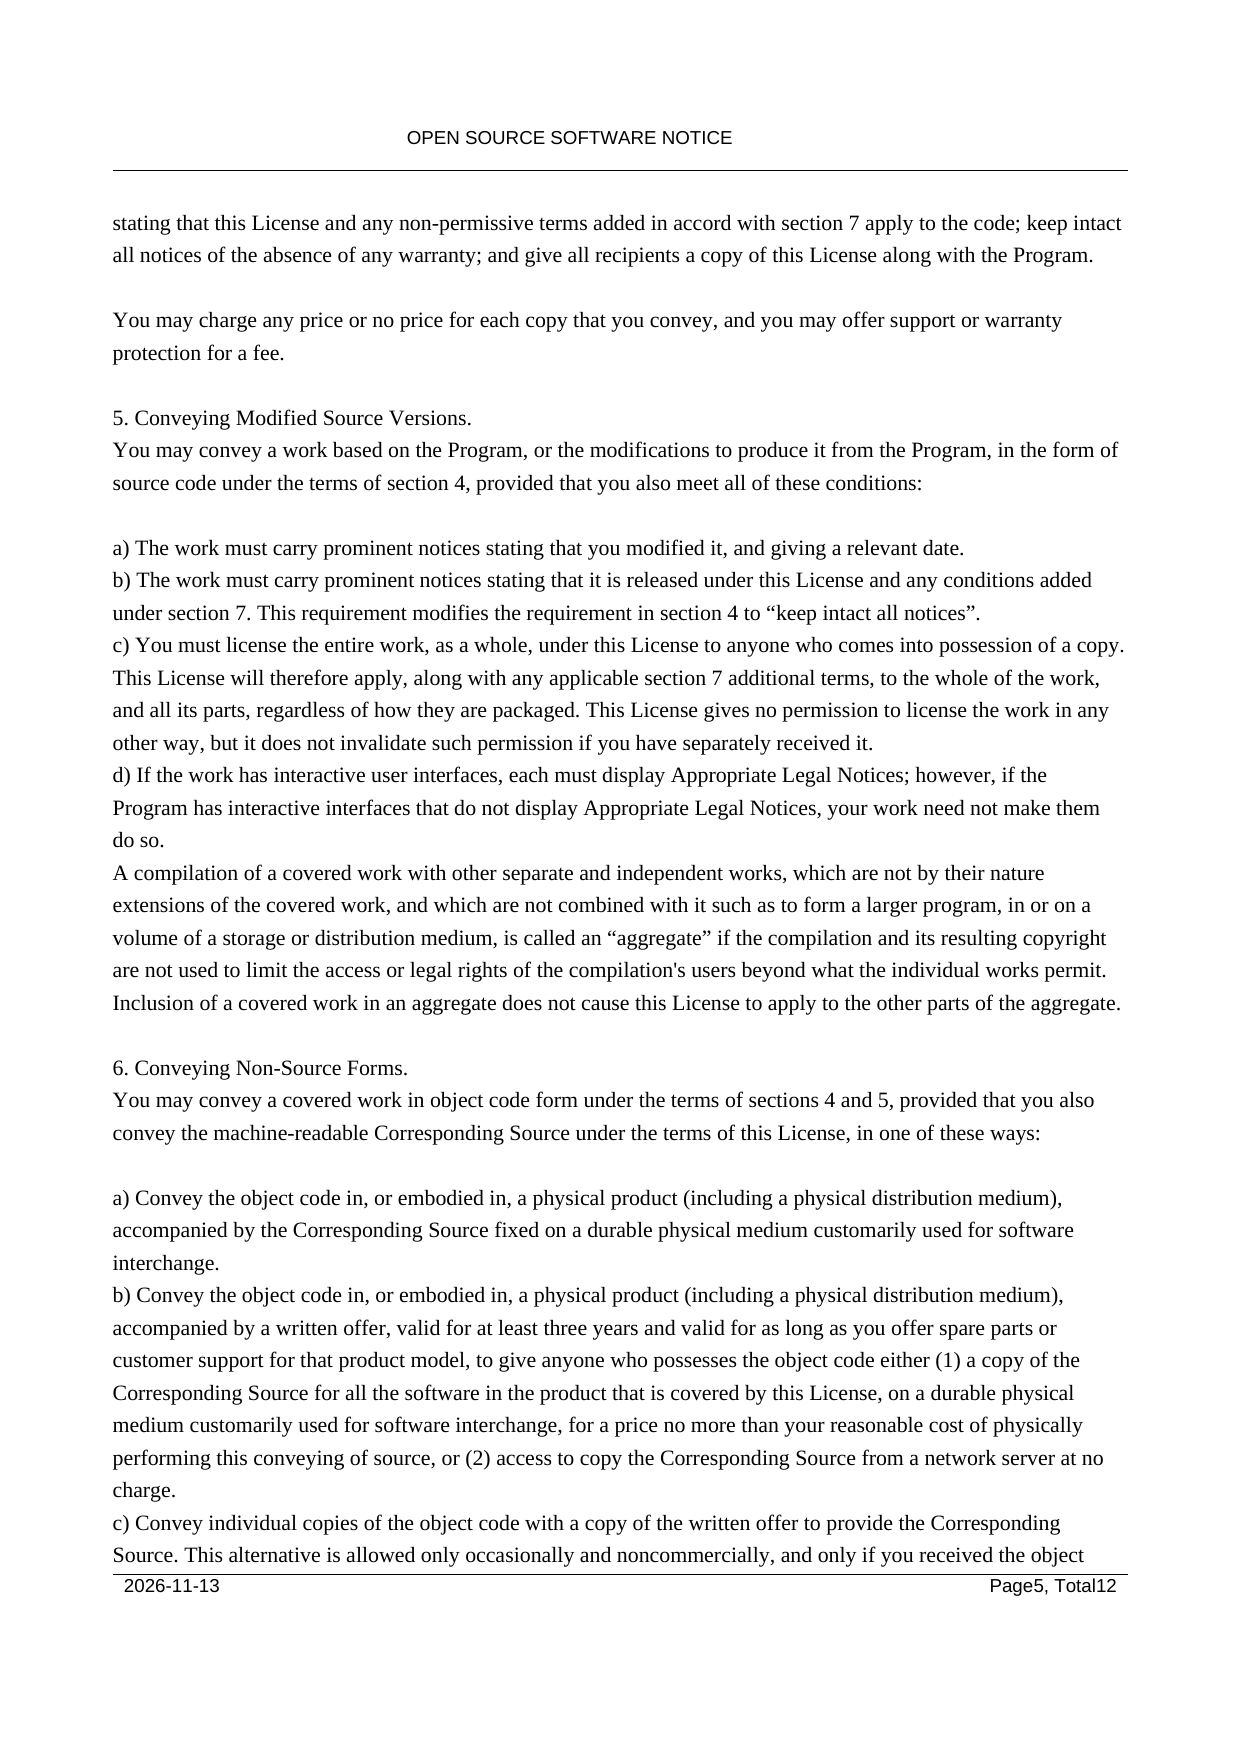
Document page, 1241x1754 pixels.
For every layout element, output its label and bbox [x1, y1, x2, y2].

text [112, 206, 1128, 1571]
